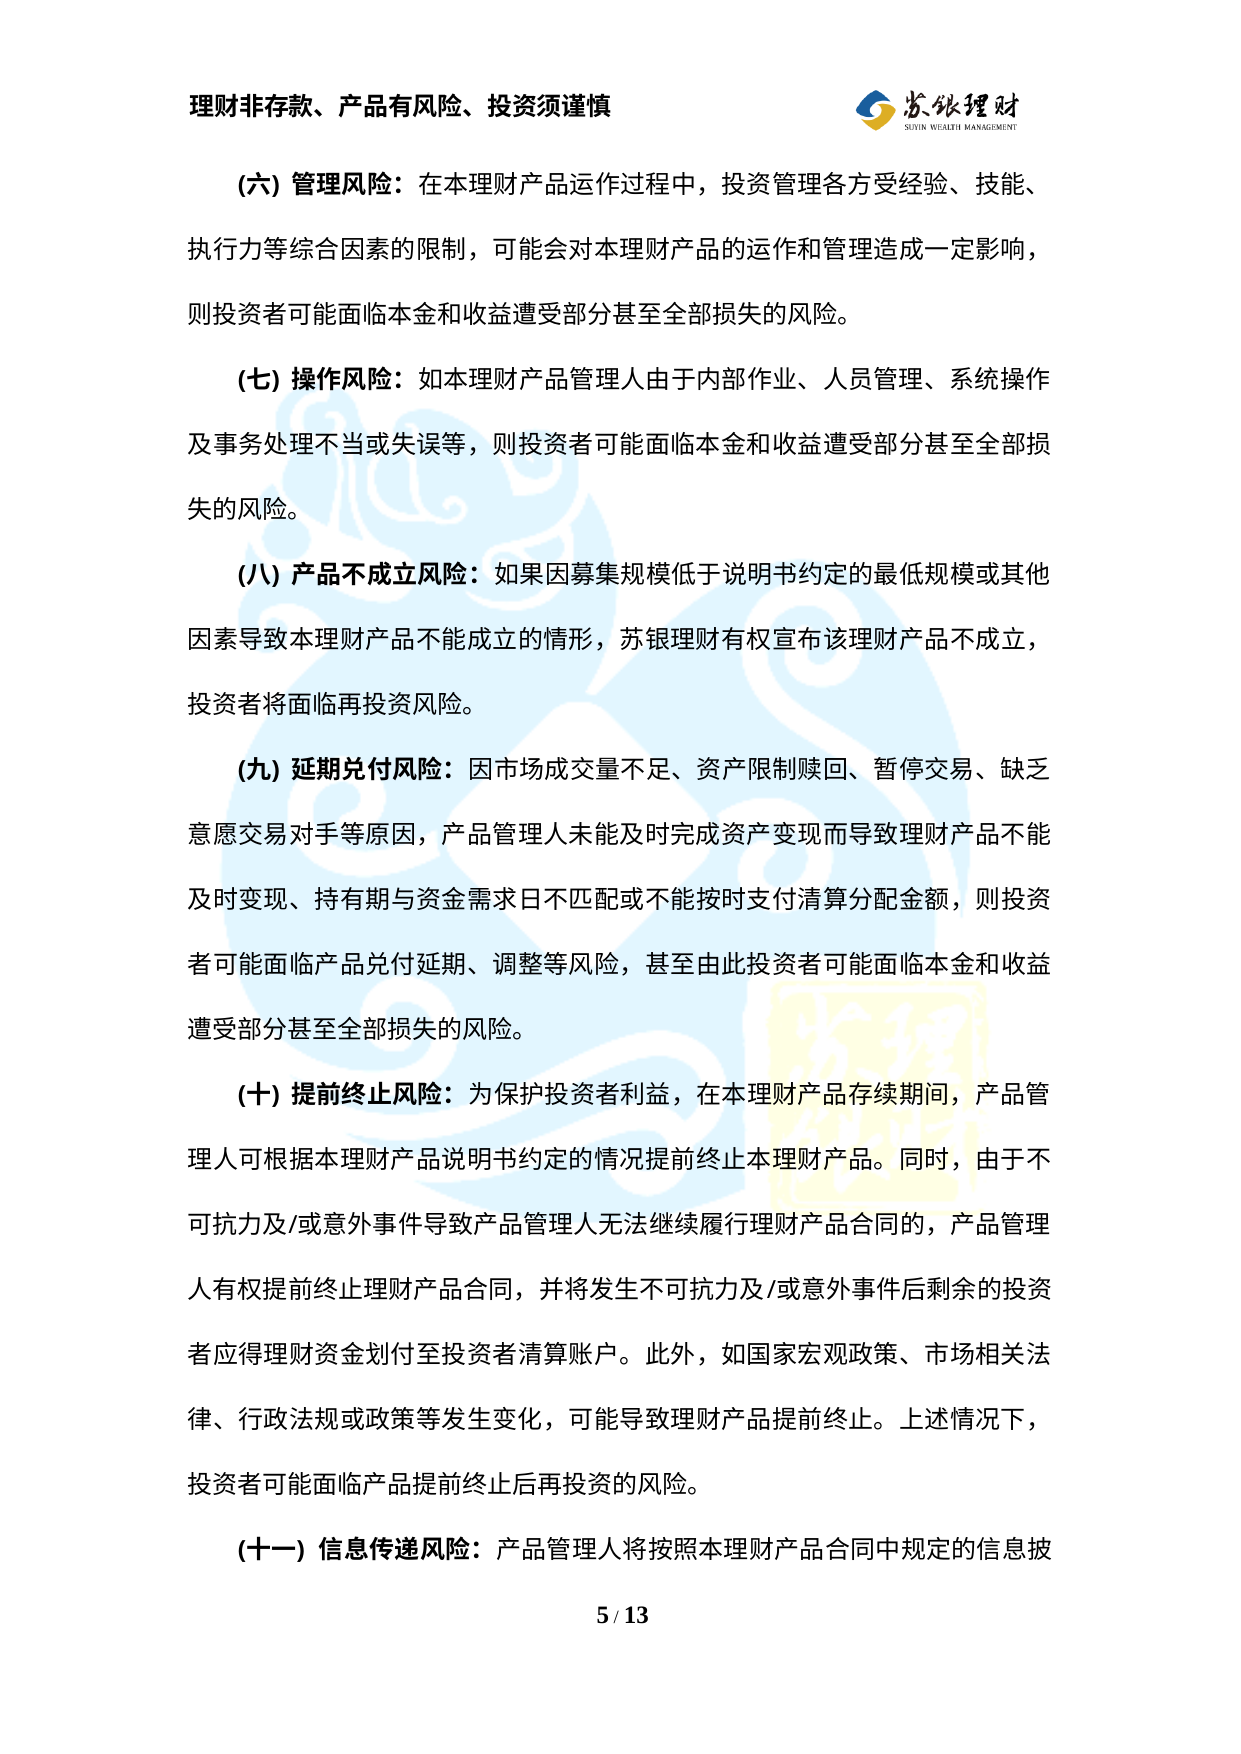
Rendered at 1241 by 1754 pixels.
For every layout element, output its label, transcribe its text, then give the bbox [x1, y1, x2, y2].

picture [831, 73, 1049, 143]
list 管理风险：在本理财产品运作过程中，投资管理各方受经验、技能、执行力等综合因素的限制，可能会对本理财产品的运作和管理造成一定影响，则投资者可能面临本金和收益遭受部分甚至全部损失的风险。 [187, 150, 1053, 345]
list 产品不成立风险：如果因募集规模低于说明书约定的最低规模或其他因素导致本理财产品不能成立的情形，苏银理财有权宣布该理财产品不成立，投资者将面临再投资风险。 [187, 540, 1053, 735]
list 操作风险：如本理财产品管理人由于内部作业、人员管理、系统操作及事务处理不当或失误等，则投资者可能面临本金和收益遭受部分甚至全部损失的风险。 [187, 345, 1053, 540]
list 延期兑付风险：因市场成交量不足、资产限制赎回、暂停交易、缺乏意愿交易对手等原因，产品管理人未能及时完成资产变现而导致理财产品不能及时变现、持有期与资金需求日不匹配或不能按时支付清算分配金额，则投资者可能面临产品兑付延期、调整等风险，甚至由此投资者可能面临本金和收益遭受部分甚至全部损失的风险。 [187, 735, 1053, 1060]
list 提前终止风险：为保护投资者利益，在本理财产品存续期间，产品管理人可根据本理财产品说明书约定的情况提前终止本理财产品。同时，由于不可抗力及/或意外事件导致产品管理人无法继续履行理财产品合同的，产品管理人有权提前终止理财产品合同，并将发生不可抗力及/或意外事件后剩余的投资者应得理财资金划付至投资者清算账户。此外，如国家宏观政策、市场相关法律、行政法规或政策等发生变化，可能导致理财产品提前终止。上述情况下，投资者可能面临产品提前终止后再投资的风险。 [187, 1060, 1053, 1515]
